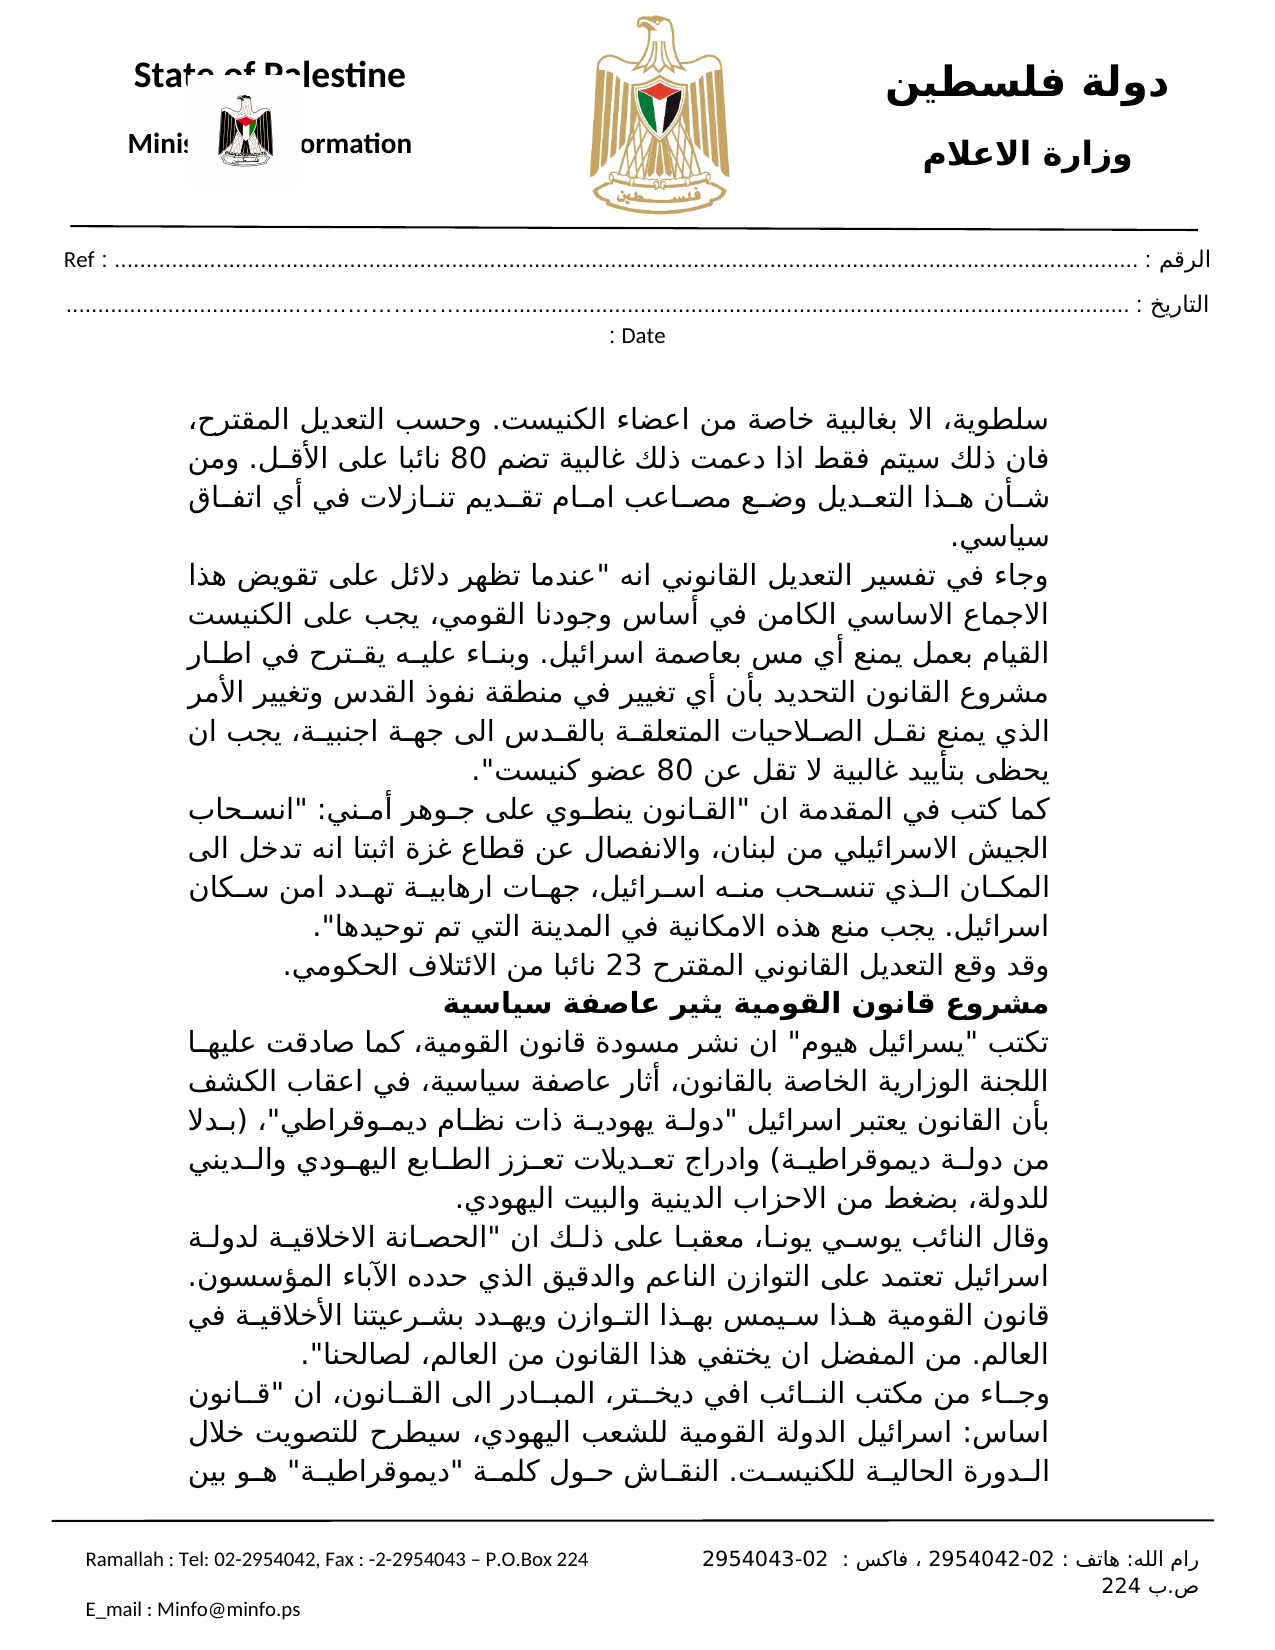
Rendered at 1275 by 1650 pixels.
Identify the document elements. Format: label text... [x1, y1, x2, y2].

text وجاء في تفسير التعديل القانوني انه "عندما تظهر دلائل على تقويض هذا الاجماع الاساسي الكامن في أساس وجودنا القومي، يجب على الكنيست القيام بعمل يمنع أي مس بعاصمة اسرائيل. وبناء عليه يقترح في اطار مشروع القانون التحديد بأن أي تغيير في منطقة نفوذ القدس وتغيير الأمر الذي يمنع نقل الصلاحيات المتعلقة بالقدس الى جهة اجنبية، يجب ان يحظى بتأييد غالبية لا تقل عن 80 عضو كنيست". [187, 558, 1050, 787]
text وقد وقع التعديل القانوني المقترح 23 نائبا من الائتلاف الحكومي. [187, 948, 1050, 982]
text تكتب "يسرائيل هيوم" ان نشر مسودة قانون القومية، كما صادقت عليها اللجنة الوزارية الخاصة بالقانون، أثار عاصفة سياسية، في اعقاب الكشف بأن القانون يعتبر اسرائيل "دولة يهودية ذات نظام ديموقراطي"، (بدلا من دولة ديموقراطية) وادراج تعديلات تعزز الطابع اليهودي والديني للدولة، بضغط من الاحزاب الدينية والبيت اليهودي. [187, 1026, 1050, 1216]
text كما كتب في المقدمة ان "القانون ينطوي على جوهر أمني: "انسحاب الجيش الاسرائيلي من لبنان، والانفصال عن قطاع غزة اثبتا انه تدخل الى المكان الذي تنسحب منه اسرائيل، جهات ارهابية تهدد امن سكان اسرائيل. يجب منع هذه الامكانية في المدينة التي تم توحيدها". [187, 792, 1050, 943]
text وقال النائب يوسي يونا، معقبا على ذلك ان "الحصانة الاخلاقية لدولة اسرائيل تعتمد على التوازن الناعم والدقيق الذي حدده الآباء المؤسسون. قانون القومية هذا سيمس بهذا التوازن ويهدد بشرعيتنا الأخلاقية في العالم. من المفضل ان يختفي هذا القانون من العالم، لصالحنا". [187, 1221, 1050, 1371]
text مشروع قانون القومية يثير عاصفة سياسية [187, 987, 1050, 1021]
picture [554, 9, 736, 219]
picture [187, 75, 302, 190]
